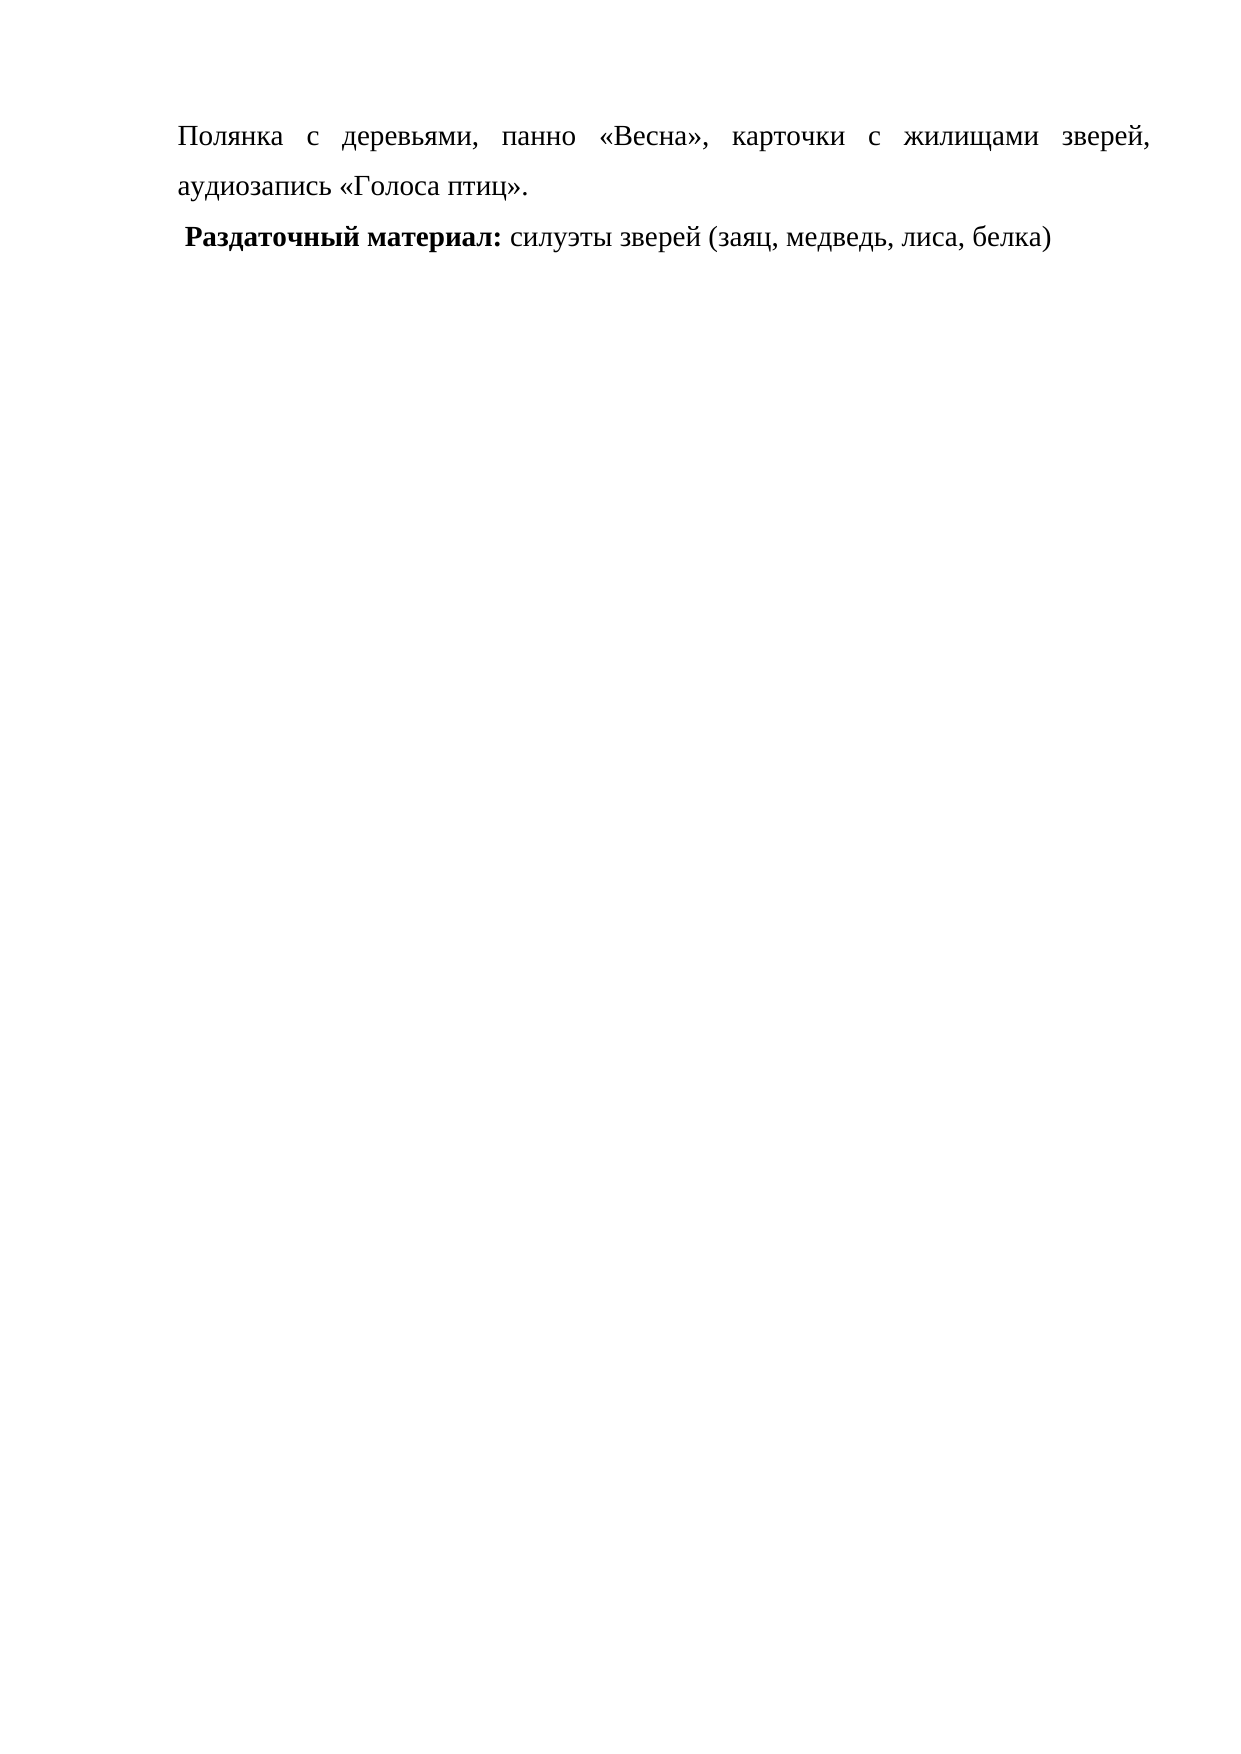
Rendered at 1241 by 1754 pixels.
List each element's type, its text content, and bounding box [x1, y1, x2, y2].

text Раздаточный материал: силуэты зверей (заяц, медведь, лиса, белка) [177, 219, 1152, 252]
text Полянка с деревьями, панно «Весна», карточки с жилищами зверей, аудиозапись «Голоса птиц». [177, 118, 1152, 202]
